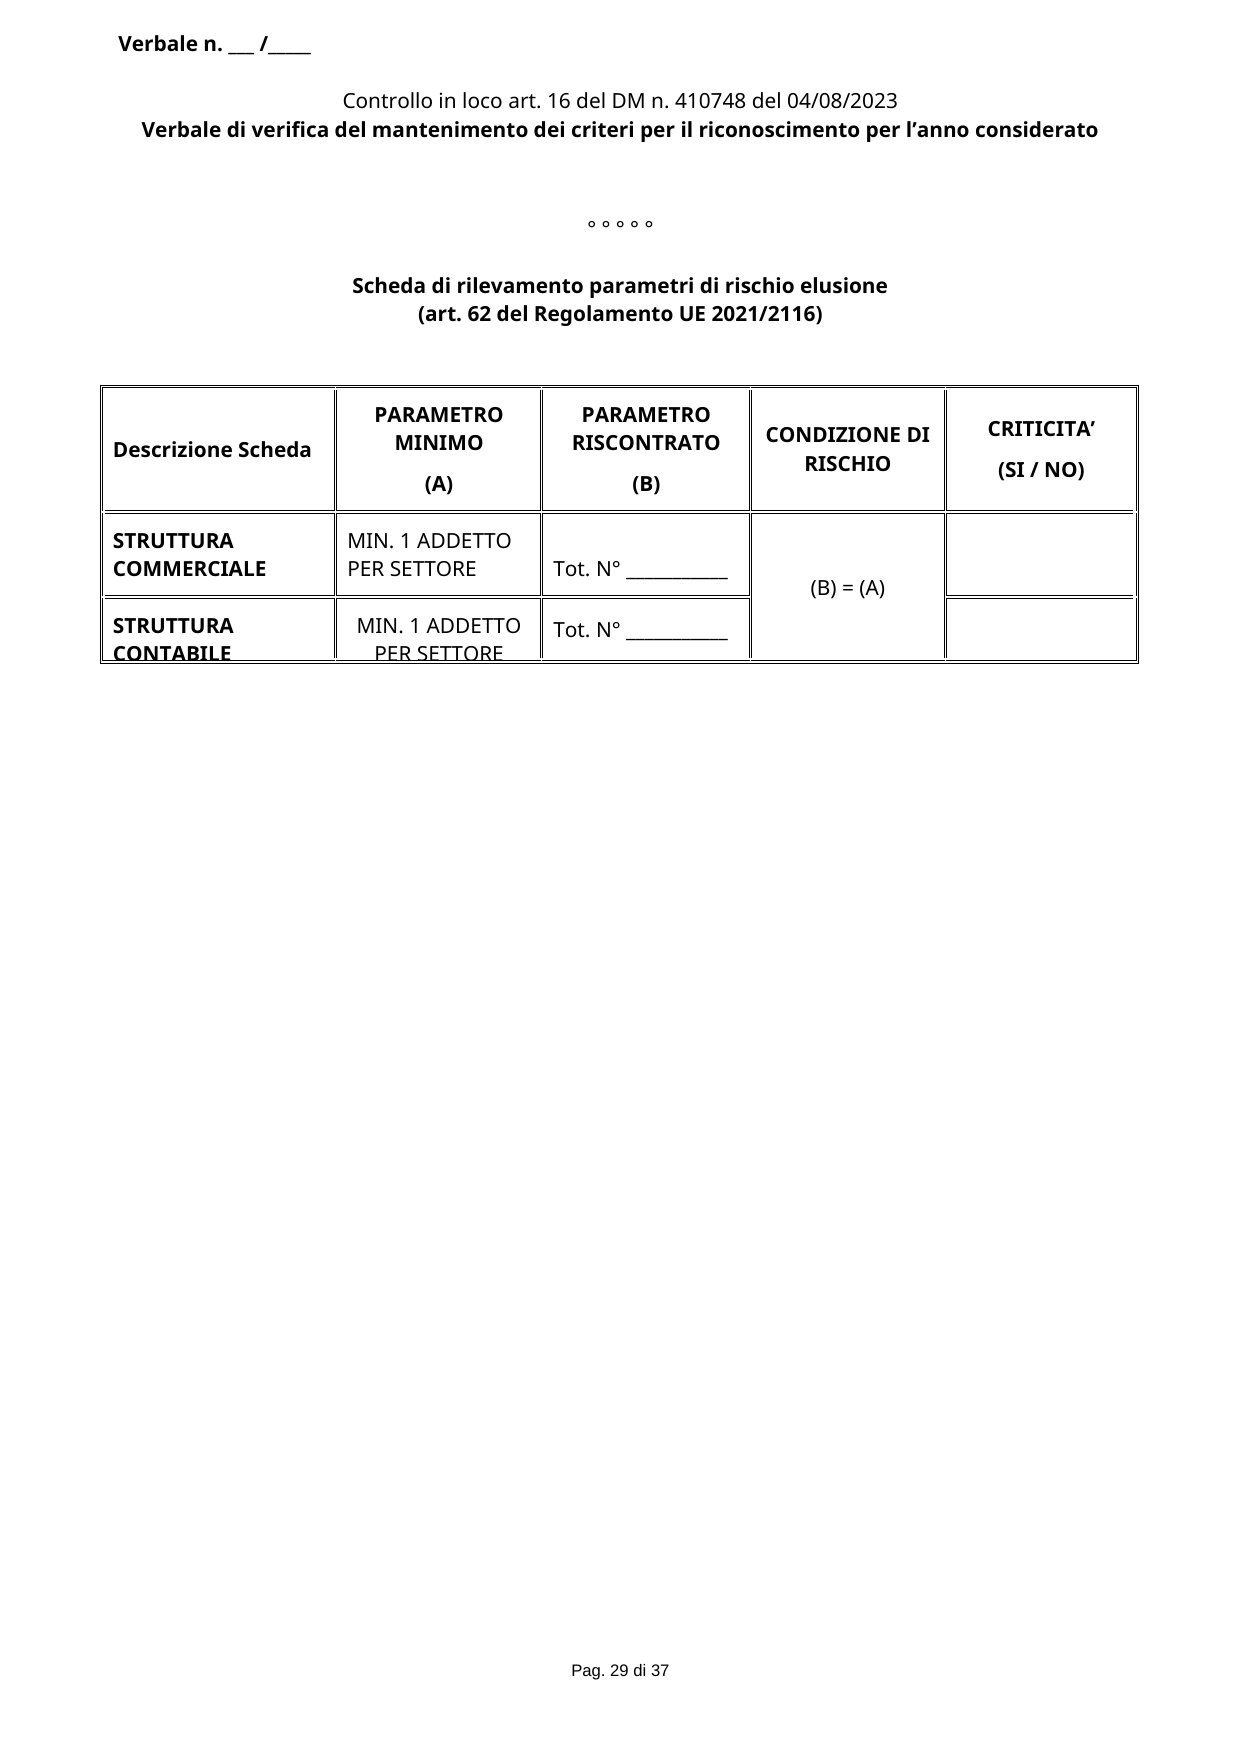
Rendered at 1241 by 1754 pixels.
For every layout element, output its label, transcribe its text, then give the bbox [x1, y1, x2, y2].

table_cell Tot. N° ___________ [542, 599, 750, 660]
text ° ° ° ° ° [118, 214, 1122, 242]
table_header CRITICITA’ (SI / NO) [945, 388, 1136, 510]
text Scheda di rilevamento parametri di rischio elusione [118, 271, 1122, 299]
table_header PARAMETRO MINIMO (A) [336, 386, 542, 510]
table_cell [945, 510, 1137, 595]
table_cell [945, 595, 1137, 660]
table_cell Tot. N° ___________ [543, 514, 749, 595]
table_cell MIN. 1 ADDETTO PER SETTORE [337, 514, 540, 595]
table_header CONDIZIONE DI RISCHIO [750, 388, 945, 510]
table_cell (B) = (A) [750, 514, 945, 660]
text (art. 62 del Regolamento UE 2021/2116) [118, 299, 1122, 328]
table_header Descrizione Scheda [103, 386, 336, 510]
table_cell STRUTTURA CONTABILE [101, 595, 336, 660]
table_header PARAMETRO RISCONTRATO (B) [542, 388, 750, 510]
table_cell MIN. 1 ADDETTO PER SETTORE [336, 595, 542, 660]
table_cell STRUTTURA COMMERCIALE [101, 510, 336, 595]
